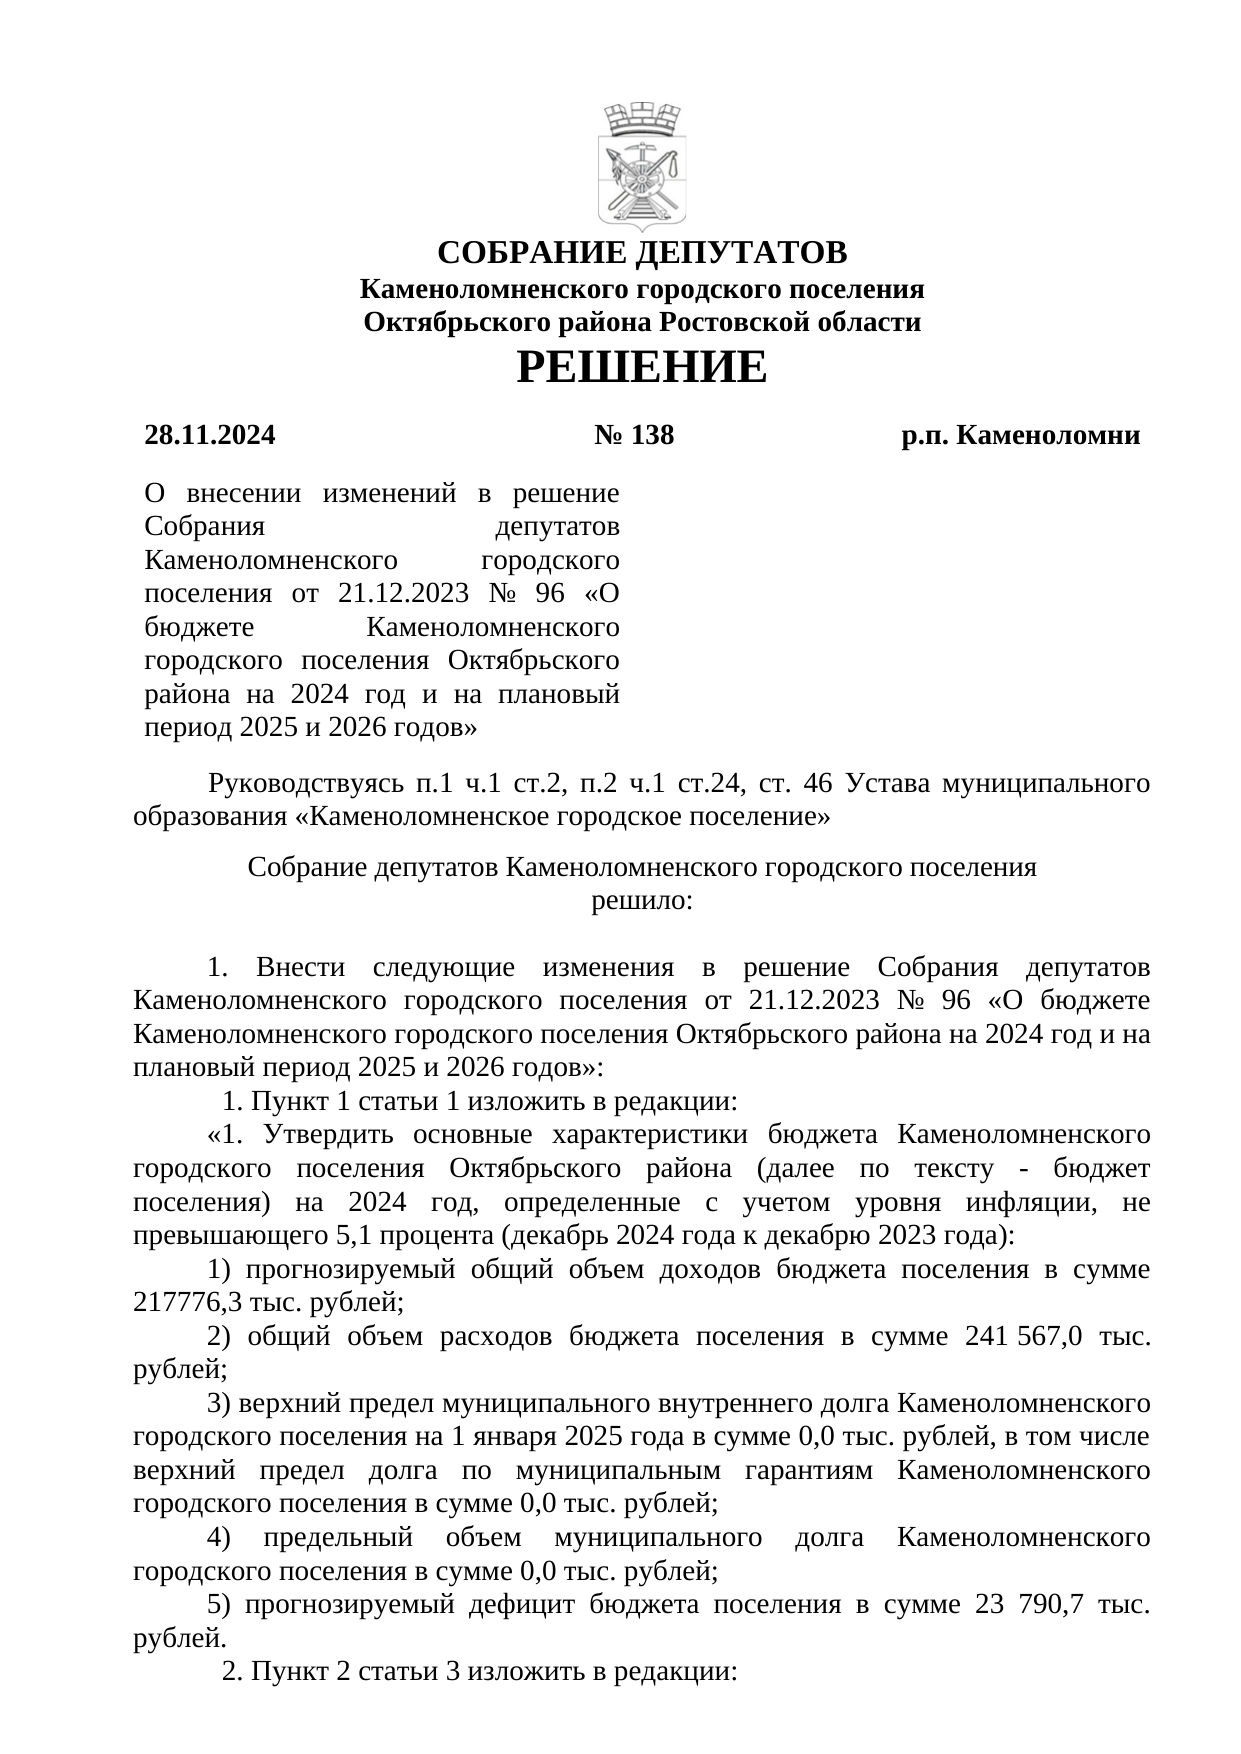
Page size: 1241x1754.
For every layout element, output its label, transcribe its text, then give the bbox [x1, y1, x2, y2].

text собрание депутатов [133, 233, 1152, 271]
text Октябрьского района Ростовской области [133, 304, 1152, 338]
text решение [133, 338, 1152, 393]
text 2) общий объем расходов бюджета поселения в сумме 241 567,0 тыс. рублей; [133, 1318, 1152, 1385]
text 2. Пункт 2 статьи 3 изложить в редакции: [133, 1653, 1152, 1687]
picture [598, 102, 687, 233]
text 5) прогнозируемый дефицит бюджета поселения в сумме 23 790,7 тыс. рублей. [133, 1586, 1152, 1653]
text 3) верхний предел муниципального внутреннего долга Каменоломненского городского поселения на 1 января 2025 года в сумме 0,0 тыс. рублей, в том числе верхний предел долга по муниципальным гарантиям Каменоломненского городского поселения в сумме 0,0 тыс. рублей; [133, 1385, 1152, 1519]
table_header О внесении изменений в решение Собрания депутатов Каменоломненского городского поселения от 21.12.2023 № 96 «О бюджете Каменоломненского городского поселения Октябрьского района на 2024 год и на плановый период 2025 и 2026 годов» [133, 475, 631, 743]
text Руководствуясь п.1 ч.1 ст.2, п.2 ч.1 ст.24, ст. 46 Устава муниципального образования «Каменоломненское городское поселение» [133, 765, 1152, 832]
text «1. Утвердить основные характеристики бюджета Каменоломненского городского поселения Октябрьского района (далее по тексту - бюджет поселения) на 2024 год, определенные с учетом уровня инфляции, не превышающего 5,1 процента (декабрь 2024 года к декабрю 2023 года): [133, 1117, 1152, 1251]
text 1) прогнозируемый общий объем доходов бюджета поселения в сумме 217776,3 тыс. рублей; [133, 1251, 1152, 1318]
text 4) предельный объем муниципального долга Каменоломненского городского поселения в сумме 0,0 тыс. рублей; [133, 1519, 1152, 1586]
table_header р.п. Каменоломни [806, 417, 1152, 451]
table_header № 138 [474, 417, 806, 451]
table_header 28.11.2024 [133, 417, 473, 451]
text 1. Внести следующие изменения в решение Собрания депутатов Каменоломненского городского поселения от 21.12.2023 № 96 «О бюджете Каменоломненского городского поселения Октябрьского района на 2024 год и на плановый период 2025 и 2026 годов»: [133, 949, 1152, 1083]
text решило: [133, 882, 1152, 915]
text Собрание депутатов Каменоломненского городского поселения [133, 853, 1152, 882]
text 1. Пункт 1 статьи 1 изложить в редакции: [133, 1083, 1152, 1117]
text Каменоломненского городского поселения [133, 271, 1152, 304]
